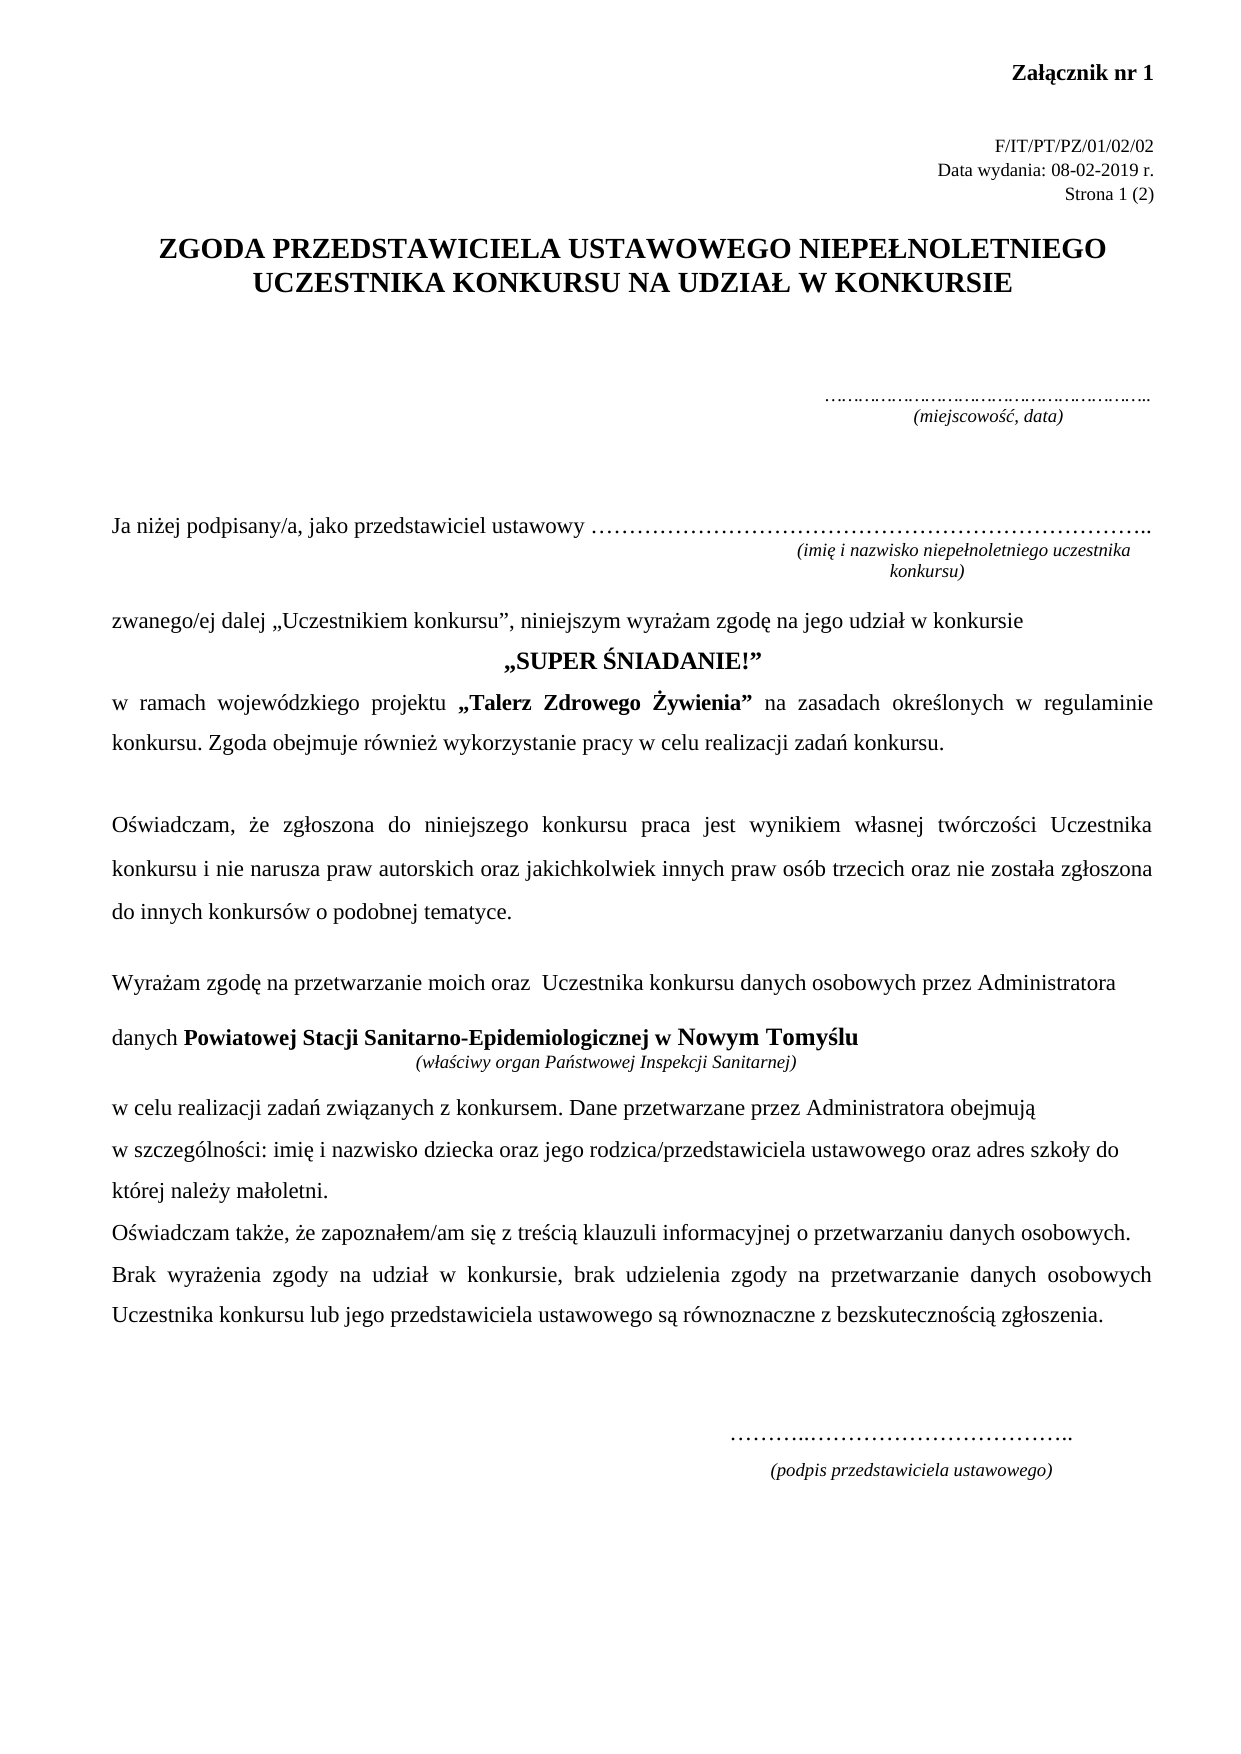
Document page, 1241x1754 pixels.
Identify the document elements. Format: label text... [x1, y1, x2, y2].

text Strona 1 (2) [112, 183, 1154, 204]
text Wyrażam zgodę na przetwarzanie moich oraz Uczestnika konkursu danych osobowych przez Administratora [112, 969, 1154, 996]
text Ja niżej podpisany/a, jako przedstawiciel ustawowy ……………………………………………………………….. [112, 512, 1154, 539]
text „SUPER ŚNIADANIE!” [112, 646, 1154, 675]
text której należy małoletni. Oświadczam także, że zapoznałem/am się z treścią klauzuli informacyjnej o przetwarzaniu danych osobowych. [112, 1178, 1154, 1246]
text w ramach wojewódzkiego projektu „Talerz Zdrowego Żywienia” na zasadach określonych w regulaminie konkursu. Zgoda obejmuje również wykorzystanie pracy w celu realizacji zadań konkursu. [112, 689, 1154, 755]
text ………..…………………………….. [112, 1419, 1154, 1446]
text ZGODA PRZEDSTAWICIELA USTAWOWEGO NIEPEŁNOLETNIEGO UCZESTNIKA KONKURSU NA UDZIAŁ W KONKURSIE [112, 231, 1154, 298]
text Brak wyrażenia zgody na udział w konkursie, brak udzielenia zgody na przetwarzanie danych osobowych Uczestnika konkursu lub jego przedstawiciela ustawowego są równoznaczne z bezskutecznością zgłoszenia. [112, 1261, 1154, 1327]
text F/IT/PT/PZ/01/02/02 [923, 135, 1154, 157]
text (podpis przedstawiciela ustawowego) [747, 1459, 1154, 1480]
text Data wydania: 08-02-2019 r. [916, 159, 1154, 181]
text (właściwy organ Państwowej Inspekcji Sanitarnej) [112, 1051, 1154, 1072]
text (imię i nazwisko niepełnoletniego uczestnika konkursu) [702, 539, 1154, 582]
text w celu realizacji zadań związanych z konkursem. Dane przetwarzane przez Administratora obejmują w szczególności: imię i nazwisko dziecka oraz jego rodzica/przedstawiciela ustawowego oraz adres szkoły do [112, 1094, 1154, 1162]
text danych Powiatowej Stacji Sanitarno-Epidemiologicznej w Nowym Tomyślu [112, 1022, 1154, 1051]
text Załącznik nr 1 [923, 59, 1154, 85]
text Oświadczam, że zgłoszona do niniejszego konkursu praca jest wynikiem własnej twórczości Uczestnika konkursu i nie narusza praw autorskich oraz jakichkolwiek innych praw osób trzecich oraz nie została zgłoszona do innych konkursów o podobnej tematyce. [112, 811, 1154, 924]
text …………………………………………………..(miejscowość, data) [824, 384, 1154, 427]
text zwanego/ej dalej „Uczestnikiem konkursu”, niniejszym wyrażam zgodę na jego udział w konkursie [112, 607, 1154, 633]
